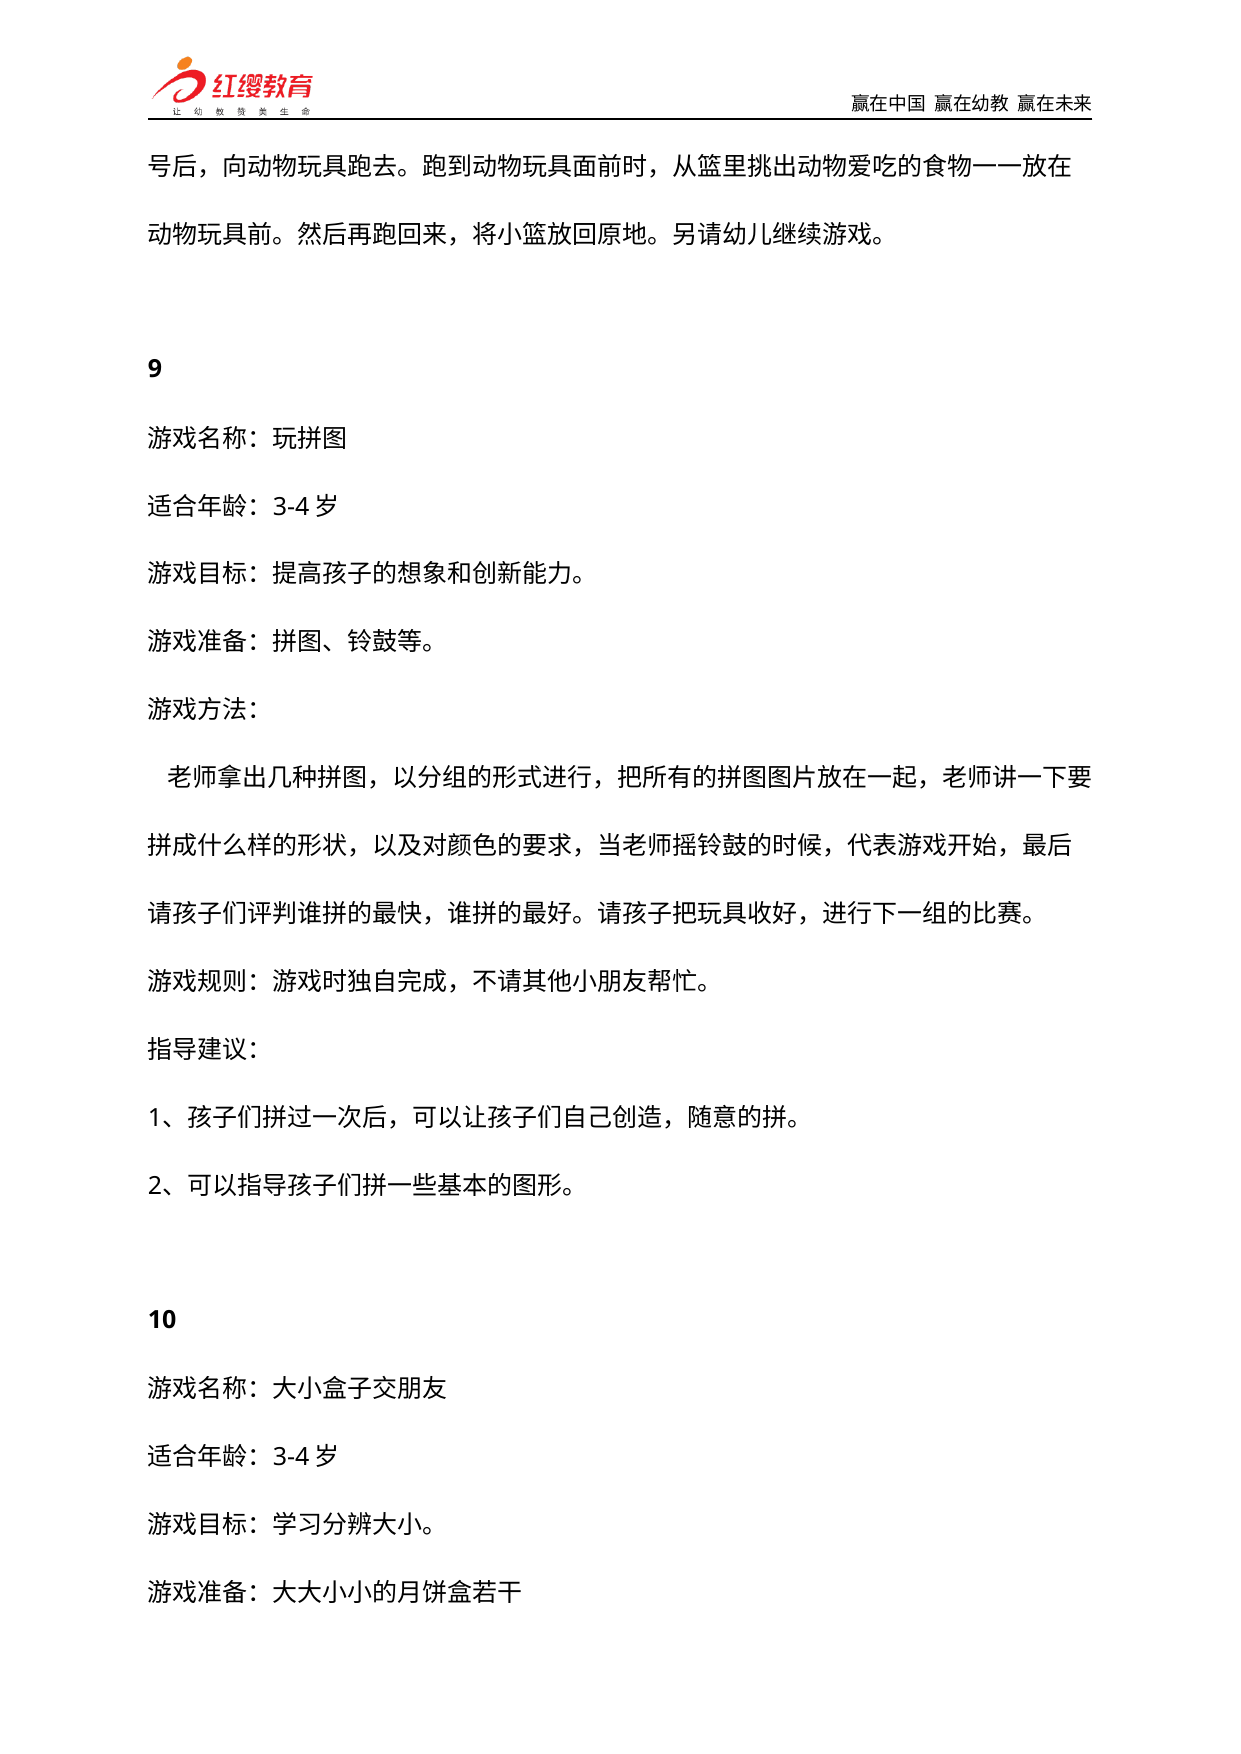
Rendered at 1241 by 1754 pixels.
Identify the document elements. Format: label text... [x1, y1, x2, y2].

text 游戏准备：拼图、铃鼓等。 [148, 606, 1092, 674]
text 游戏目标：提高孩子的想象和创新能力。 [148, 538, 1092, 606]
text 游戏准备：大大小小的月饼盒若干 [148, 1557, 1092, 1625]
text 适合年龄：3-4岁 [148, 1421, 1092, 1489]
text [148, 131, 1092, 266]
picture [147, 52, 317, 118]
text 9 [148, 334, 1092, 402]
text 游戏方法： [148, 674, 1092, 742]
text 游戏名称：玩拼图 [148, 402, 1092, 470]
text 2、可以指导孩子们拼一些基本的图形。 [148, 1149, 1092, 1217]
text 游戏目标：学习分辨大小。 [148, 1489, 1092, 1557]
text 老师拿出几种拼图，以分组的形式进行，把所有的拼图图片放在一起，老师讲一下要拼成什么样的形状，以及对颜色的要求，当老师摇铃鼓的时候，代表游戏开始，最后请孩子们评判谁拼的最快，谁拼的最好。请孩子把玩具收好，进行下一组的比赛。 [148, 742, 1092, 946]
text 指导建议： [148, 1013, 1092, 1081]
text 1、孩子们拼过一次后，可以让孩子们自己创造，随意的拼。 [148, 1081, 1092, 1149]
text 游戏名称：大小盒子交朋友 [148, 1353, 1092, 1421]
text 适合年龄：3-4岁 [148, 470, 1092, 538]
text 游戏规则：游戏时独自完成，不请其他小朋友帮忙。 [148, 946, 1092, 1013]
text 10 [148, 1285, 1092, 1353]
